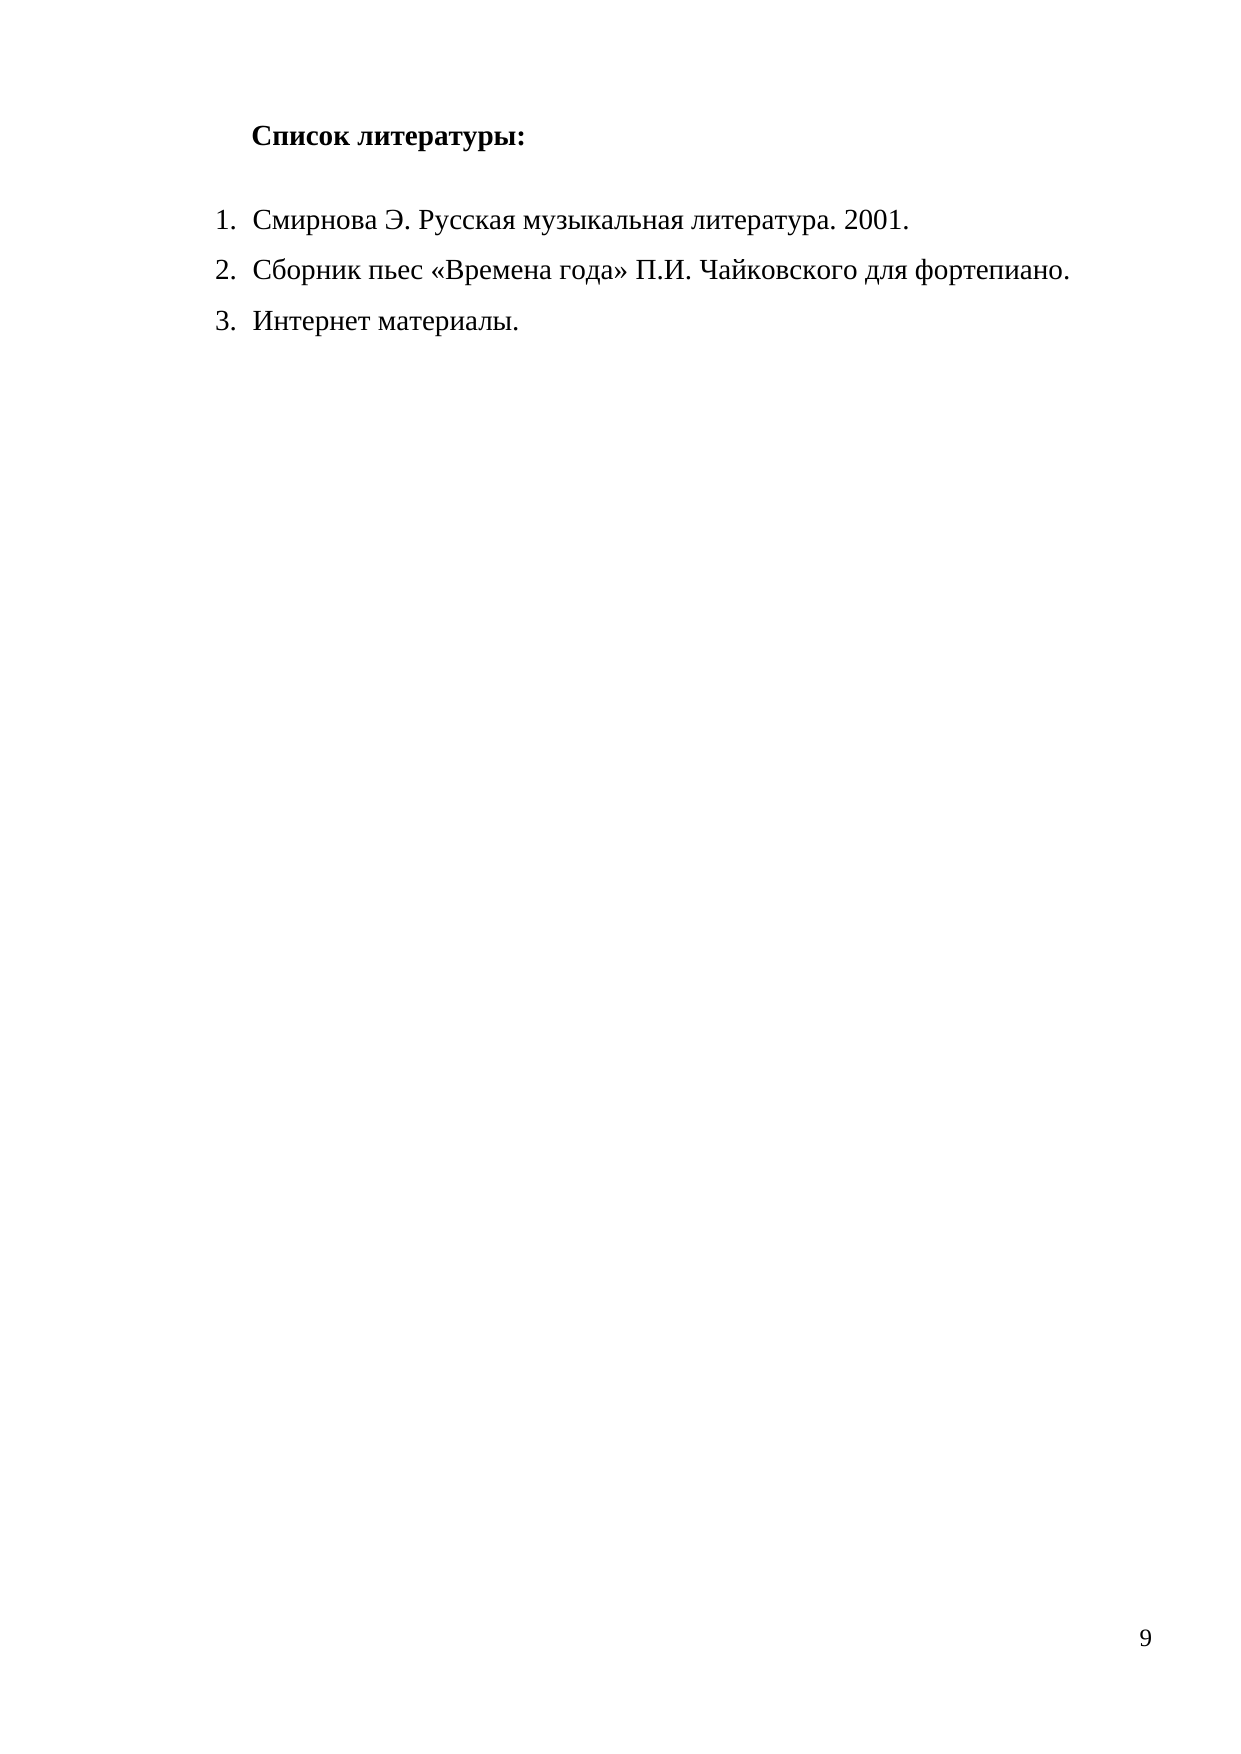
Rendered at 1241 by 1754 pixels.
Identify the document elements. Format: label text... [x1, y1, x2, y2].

list Сборник пьес «Времена года» П.И. Чайковского для фортепиано. [215, 252, 1152, 286]
list Смирнова Э. Русская музыкальная литература. 2001. [215, 202, 1152, 236]
text Список литературы: [177, 118, 1152, 152]
list Интернет материалы. [215, 303, 1152, 336]
